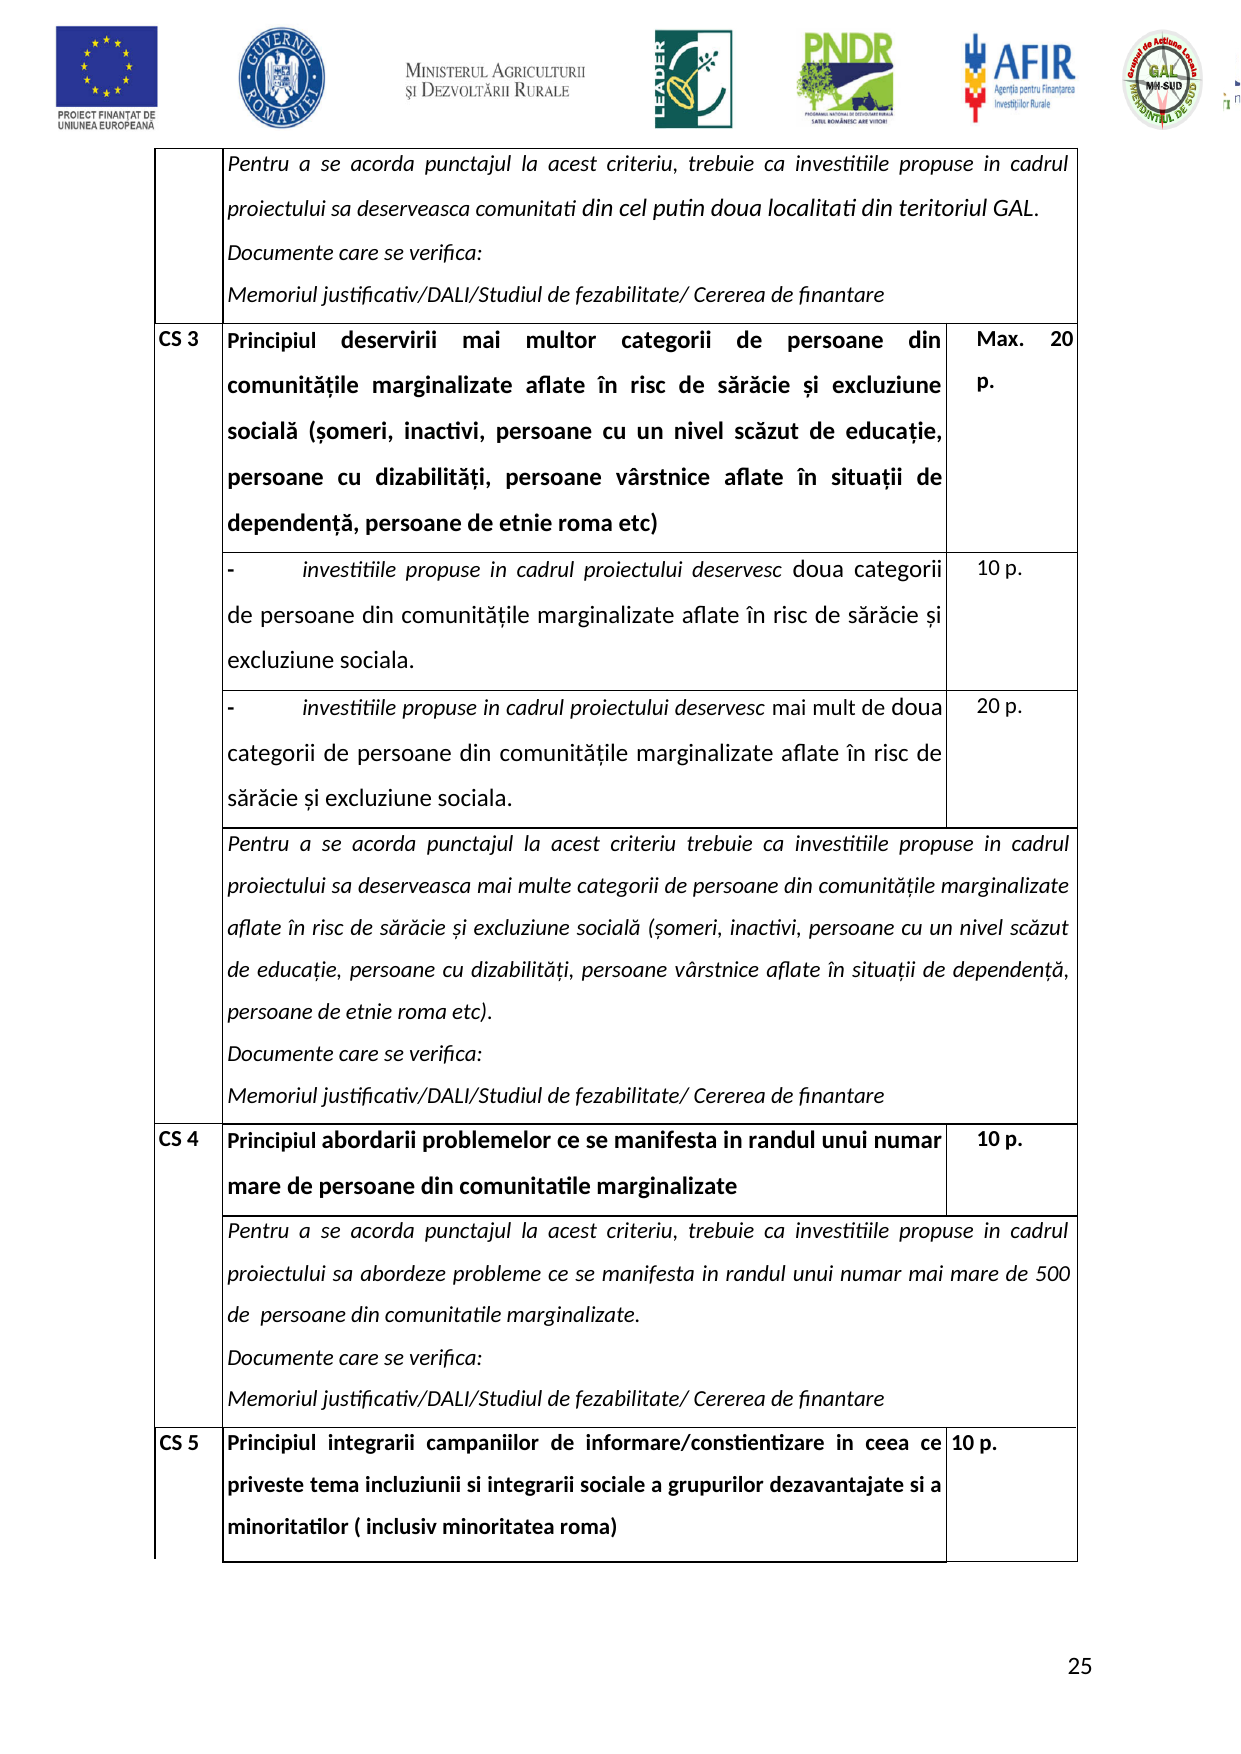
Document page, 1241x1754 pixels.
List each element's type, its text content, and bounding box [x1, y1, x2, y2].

table_cell Pentru a se acorda punctajul la acest criteriu, trebuie ca investitiile propuse in cadrul proiectului sa deserveasca comunitati din cel putin doua localitati din teritoriul GAL. Documente care se verifica: Memoriul justificativ/DALI/Studiul de fezabilitate/ Cererea de finantare [224, 149, 1077, 322]
table_cell CS 4 [155, 1124, 222, 1427]
table_cell investitiile propuse in cadrul proiectului deservesc doua categorii de persoane din comunitățile marginalizate aflate în risc de sărăcie și excluziune sociala. [223, 553, 946, 689]
table_cell Principiul integrarii campaniilor de informare/constientizare in ceea ce priveste tema incluziunii si integrarii sociale a grupurilor dezavantajate si a minoritatilor ( inclusiv minoritatea roma) [224, 1428, 946, 1561]
table_cell Principiul abordarii problemelor ce se manifesta in randul unui numar mare de persoane din comunitatile marginalizate [223, 1125, 946, 1215]
table_cell 20 p. [947, 691, 1077, 827]
table_cell Pentru a se acorda punctajul la acest criteriu trebuie ca investitiile propuse in cadrul proiectului sa deserveasca mai multe categorii de persoane din comunitățile marginalizate aflate în risc de sărăcie și excluziune socială (șomeri, inactivi, persoane cu un nivel scăzut de educație, persoane cu dizabilități, persoane vârstnice aflate în situații de dependență, persoane de etnie roma etc). Documente care se verifica: Memoriul justificativ/DALI/Studiul de fezabilitate/ Cererea de finantare [223, 829, 1077, 1123]
table_cell Pentru a se acorda punctajul la acest criteriu, trebuie ca investitiile propuse in cadrul proiectului sa abordeze probleme ce se manifesta in randul unui numar mai mare de 500 de persoane din comunitatile marginalizate. Documente care se verifica: Memoriul justificativ/DALI/Studiul de fezabilitate/ Cererea de finantare [223, 1217, 1077, 1427]
table_cell CS 3 [155, 324, 222, 1123]
table_cell CS 5 [155, 1428, 222, 1561]
table_cell Max. 20 p. [947, 324, 1077, 552]
table_cell 10 p. [947, 553, 1077, 689]
table_cell 10 p. [947, 1125, 1077, 1215]
table_cell Principiul deservirii mai multor categorii de persoane din comunitățile marginalizate aflate în risc de sărăcie și excluziune socială (șomeri, inactivi, persoane cu un nivel scăzut de educație, persoane cu dizabilități, persoane vârstnice aflate în situații de dependență, persoane de etnie roma etc) [223, 324, 946, 552]
table_cell 10 p. [947, 1427, 1077, 1561]
table_cell investitiile propuse in cadrul proiectului deservesc mai mult de doua categorii de persoane din comunitățile marginalizate aflate în risc de sărăcie și excluziune sociala. [223, 691, 946, 827]
picture [27, 18, 1241, 132]
